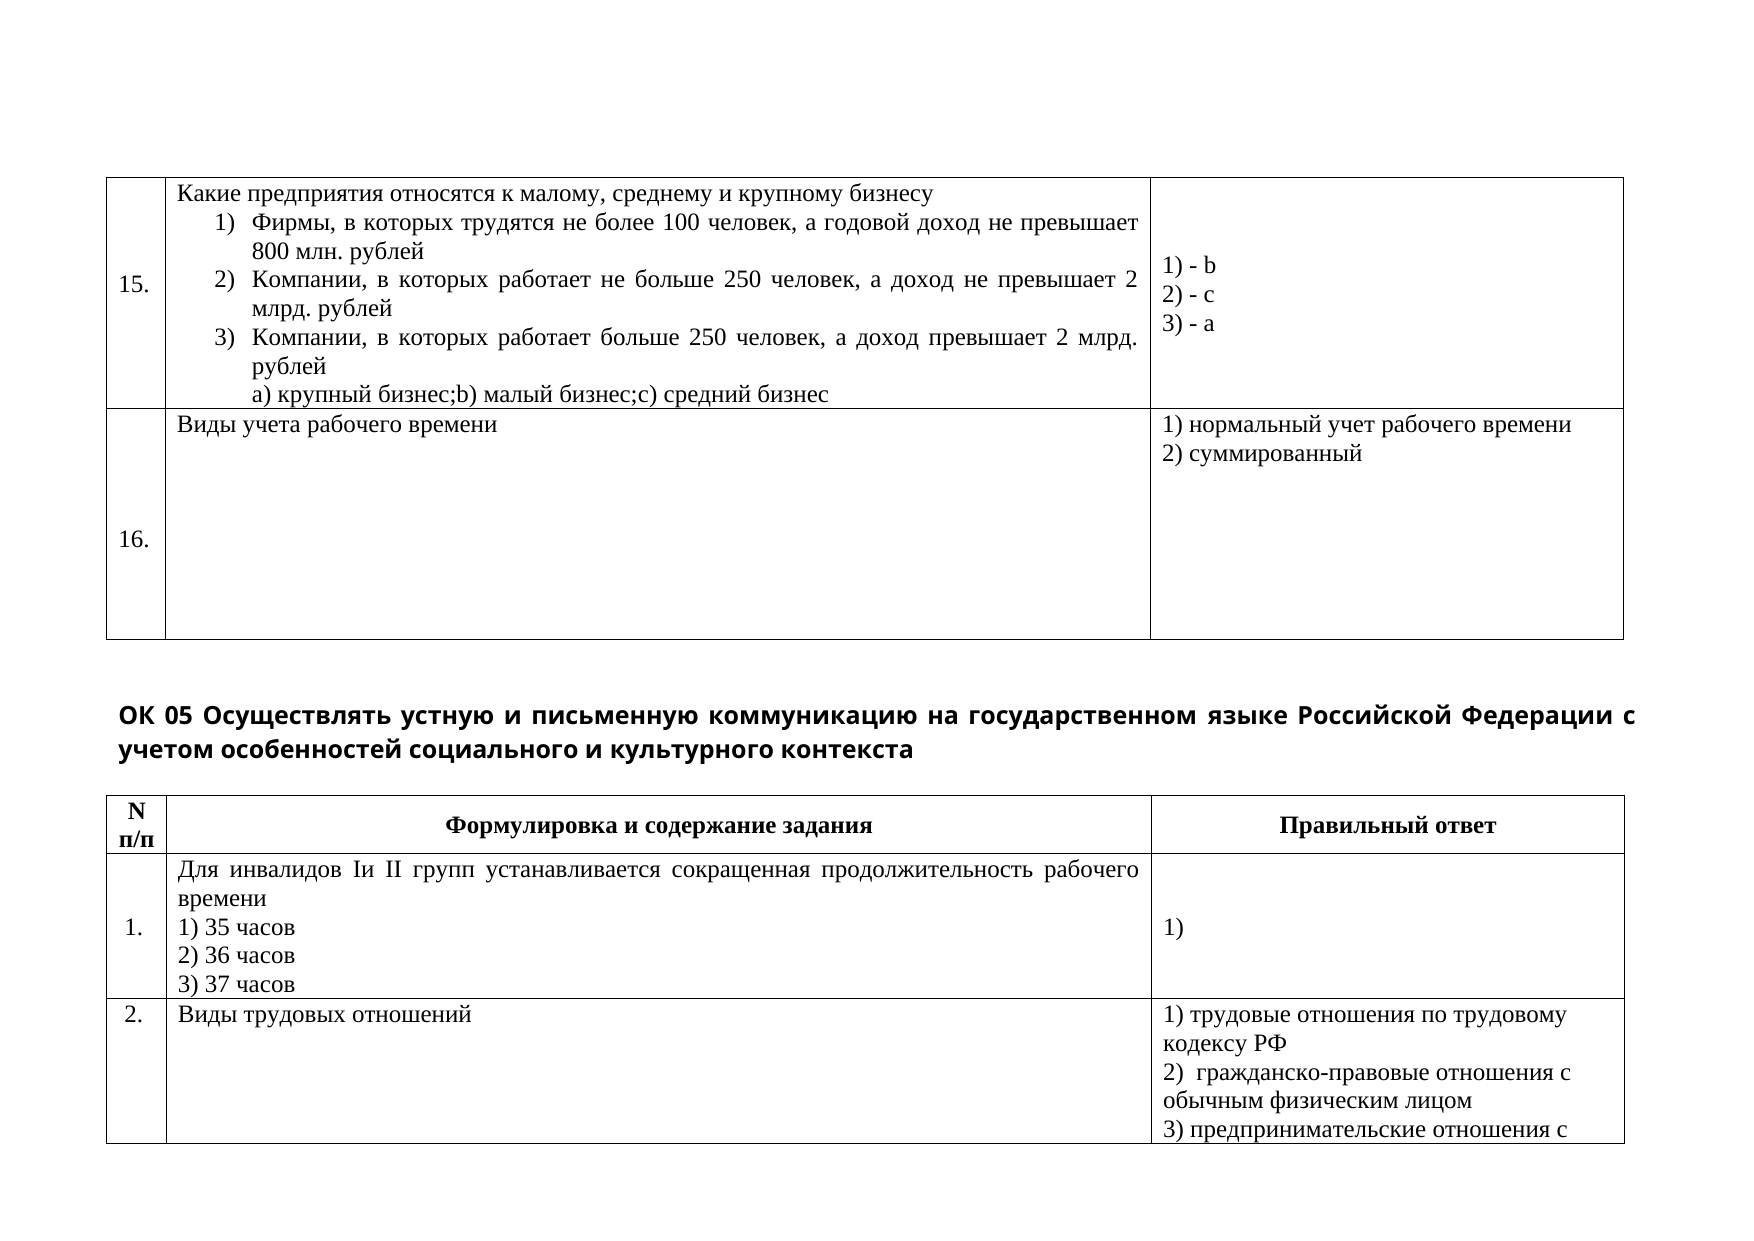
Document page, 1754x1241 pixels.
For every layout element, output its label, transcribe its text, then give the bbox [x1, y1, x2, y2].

table_header N п/п [107, 796, 166, 853]
table_cell 1) нормальный учет рабочего времени 2) суммированный [1151, 409, 1623, 639]
text ОК 05 Осуществлять устную и письменную коммуникацию на государственном языке Российской Федерации с учетом особенностей социального и культурного контекста [118, 698, 1636, 766]
table_header Формулировка и содержание задания [167, 796, 1151, 853]
table_cell 1) [1152, 854, 1624, 998]
table_cell Виды учета рабочего времени [166, 409, 1150, 639]
table_cell [107, 999, 166, 1143]
table_header 1) - b 2) - c 3) - a [1151, 178, 1623, 408]
table_header 15. [107, 178, 165, 408]
table_header Правильный ответ [1152, 796, 1624, 853]
table_cell [107, 854, 166, 998]
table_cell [167, 999, 1151, 1143]
table_cell 16. [107, 409, 165, 639]
table_cell Для инвалидов Iи II групп устанавливается сокращенная продолжительность рабочего времени 1) 35 часов 2) 36 часов 3) 37 часов [167, 854, 1151, 998]
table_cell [1152, 999, 1624, 1143]
table_header Какие предприятия относятся к малому, среднему и крупному бизнесу Фирмы, в которых трудятся не более 100 человек, а годовой доход не превышает 800 млн. рублей Компании, в которых работает не больше 250 человек, а доход не превышает 2 млрд. рублей Компании, в которых работает больше 250 человек, а доход превышает 2 млрд. рублей a) крупный бизнес;b) малый бизнес;c) средний бизнес [166, 178, 1150, 408]
